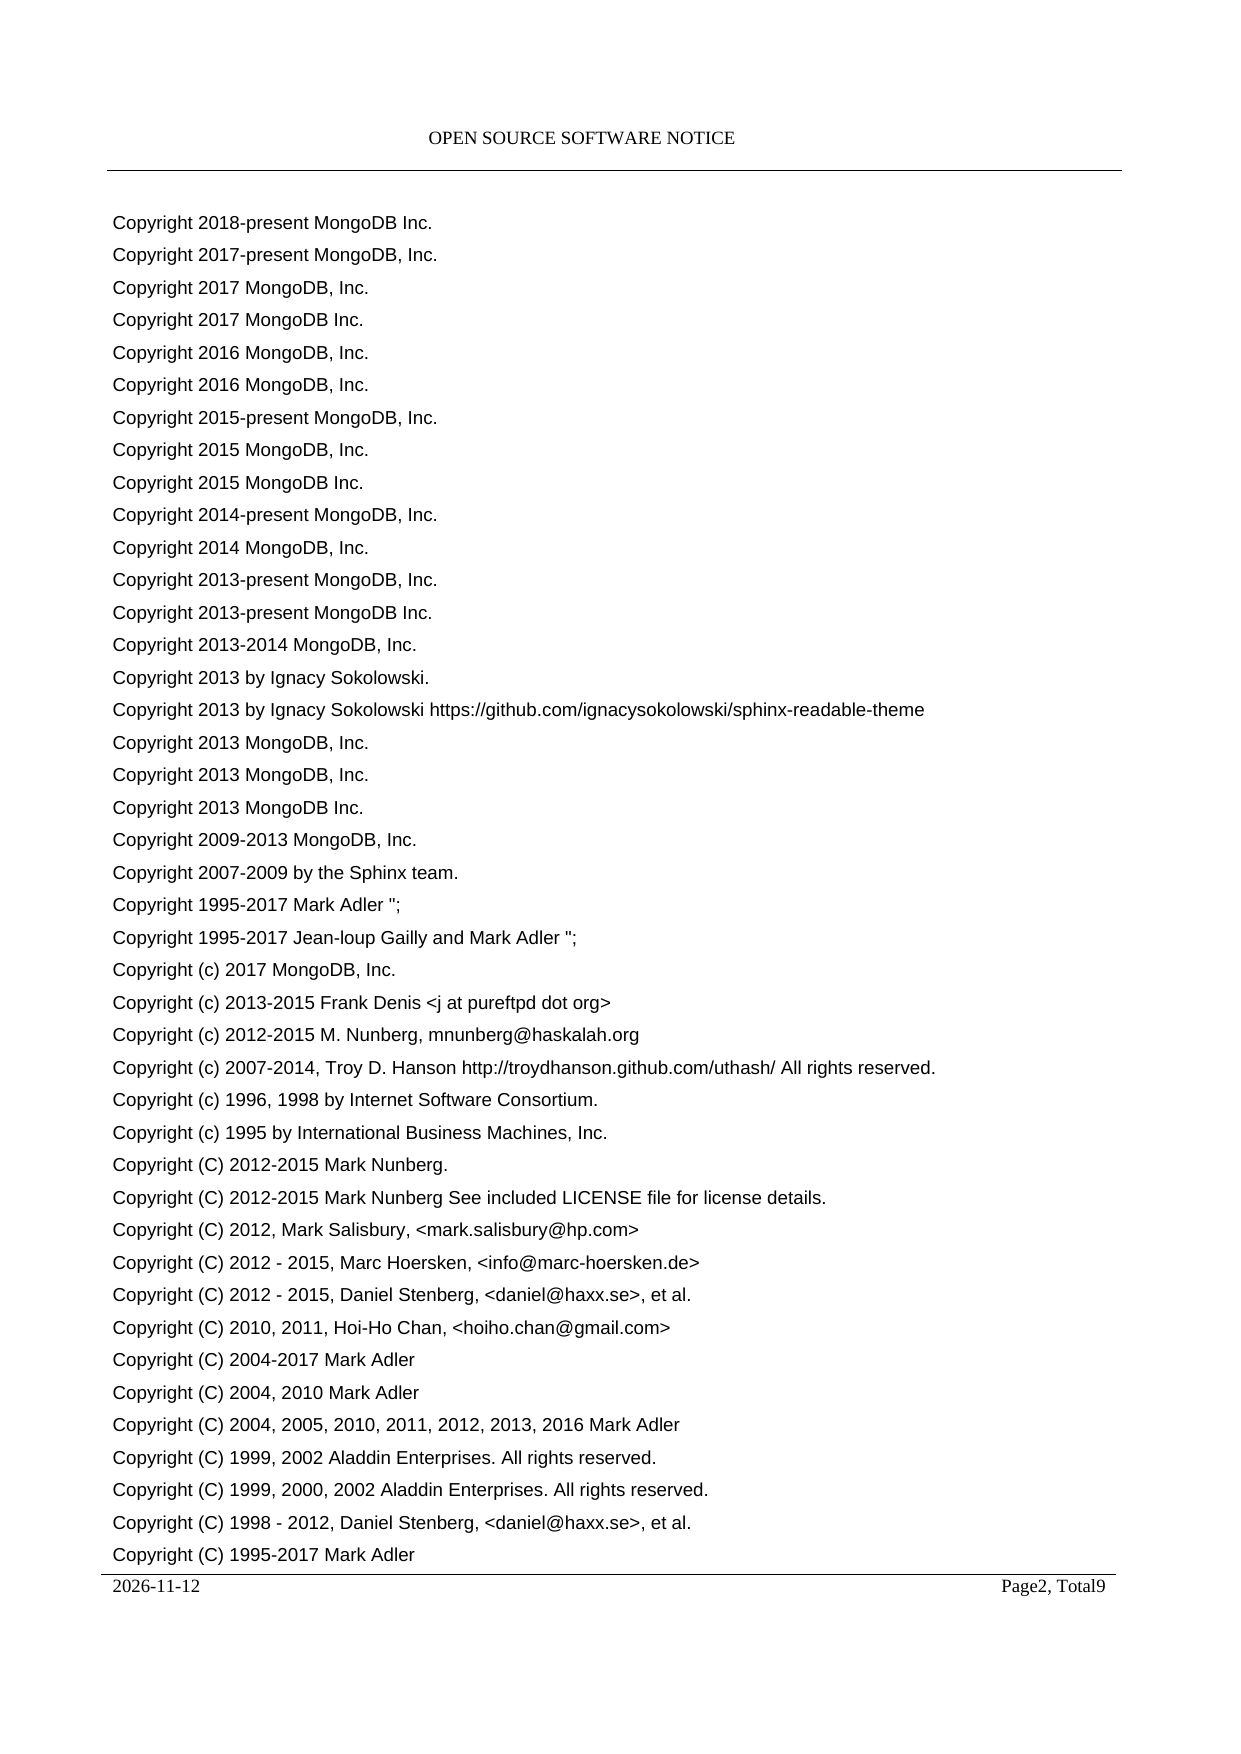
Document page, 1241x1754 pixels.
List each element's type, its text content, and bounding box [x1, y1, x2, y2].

text Copyright (C) 1998 - 2012, Daniel Stenberg, <daniel@haxx.se>, et al. [112, 1506, 1128, 1539]
text Copyright 1995-2017 Jean-loup Gailly and Mark Adler "; [112, 921, 1128, 954]
text Copyright (c) 1995 by International Business Machines, Inc. [112, 1116, 1128, 1149]
text Copyright 2013-present MongoDB Inc. [112, 596, 1128, 629]
text Copyright (C) 1995-2017 Mark Adler [112, 1539, 1128, 1571]
text Copyright (C) 2004, 2005, 2010, 2011, 2012, 2013, 2016 Mark Adler [112, 1409, 1128, 1441]
text Copyright (C) 2012 - 2015, Marc Hoersken, <info@marc-hoersken.de> [112, 1246, 1128, 1279]
text Copyright 2007-2009 by the Sphinx team. [112, 856, 1128, 889]
text Copyright 2013 MongoDB Inc. [112, 791, 1128, 824]
text Copyright 2014 MongoDB, Inc. [112, 531, 1128, 564]
text Copyright 2013 by Ignacy Sokolowski https://github.com/ignacysokolowski/sphinx-readable-theme [112, 694, 1128, 726]
text Copyright 2013 MongoDB, Inc. [112, 759, 1128, 791]
text Copyright (C) 1999, 2002 Aladdin Enterprises. All rights reserved. [112, 1441, 1128, 1474]
text Copyright (C) 1999, 2000, 2002 Aladdin Enterprises. All rights reserved. [112, 1474, 1128, 1506]
text Copyright (C) 2004-2017 Mark Adler [112, 1344, 1128, 1376]
text Copyright 2016 MongoDB, Inc. [112, 336, 1128, 369]
text Copyright 2015 MongoDB, Inc. [112, 434, 1128, 466]
text Copyright 2009-2013 MongoDB, Inc. [112, 824, 1128, 856]
text Copyright (c) 2017 MongoDB, Inc. [112, 954, 1128, 986]
text Copyright 2013-present MongoDB, Inc. [112, 564, 1128, 596]
text Copyright 2017 MongoDB Inc. [112, 304, 1128, 336]
text Copyright (C) 2012-2015 Mark Nunberg. [112, 1149, 1128, 1181]
text Copyright (c) 2012-2015 M. Nunberg, mnunberg@haskalah.org [112, 1019, 1128, 1051]
text Copyright (c) 2007-2014, Troy D. Hanson http://troydhanson.github.com/uthash/ All rights reserved. [112, 1051, 1128, 1084]
text Copyright (C) 2004, 2010 Mark Adler [112, 1376, 1128, 1409]
text Copyright (C) 2010, 2011, Hoi-Ho Chan, <hoiho.chan@gmail.com> [112, 1311, 1128, 1344]
text Copyright 2013-2014 MongoDB, Inc. [112, 629, 1128, 661]
text Copyright 2016 MongoDB, Inc. [112, 369, 1128, 401]
text Copyright 2014-present MongoDB, Inc. [112, 499, 1128, 531]
text Copyright (C) 2012 - 2015, Daniel Stenberg, <daniel@haxx.se>, et al. [112, 1279, 1128, 1311]
text Copyright 1995-2017 Mark Adler "; [112, 889, 1128, 921]
text Copyright (C) 2012-2015 Mark Nunberg See included LICENSE file for license details. [112, 1181, 1128, 1214]
text Copyright 2013 MongoDB, Inc. [112, 726, 1128, 759]
text Copyright 2018-present MongoDB Inc. [112, 206, 1128, 239]
text Copyright 2015 MongoDB Inc. [112, 466, 1128, 499]
text Copyright (c) 2013-2015 Frank Denis <j at pureftpd dot org> [112, 986, 1128, 1019]
text Copyright 2015-present MongoDB, Inc. [112, 401, 1128, 434]
text Copyright 2017 MongoDB, Inc. [112, 271, 1128, 304]
text Copyright (C) 2012, Mark Salisbury, <mark.salisbury@hp.com> [112, 1214, 1128, 1246]
text Copyright 2013 by Ignacy Sokolowski. [112, 661, 1128, 694]
text Copyright (c) 1996, 1998 by Internet Software Consortium. [112, 1084, 1128, 1116]
text Copyright 2017-present MongoDB, Inc. [112, 239, 1128, 271]
